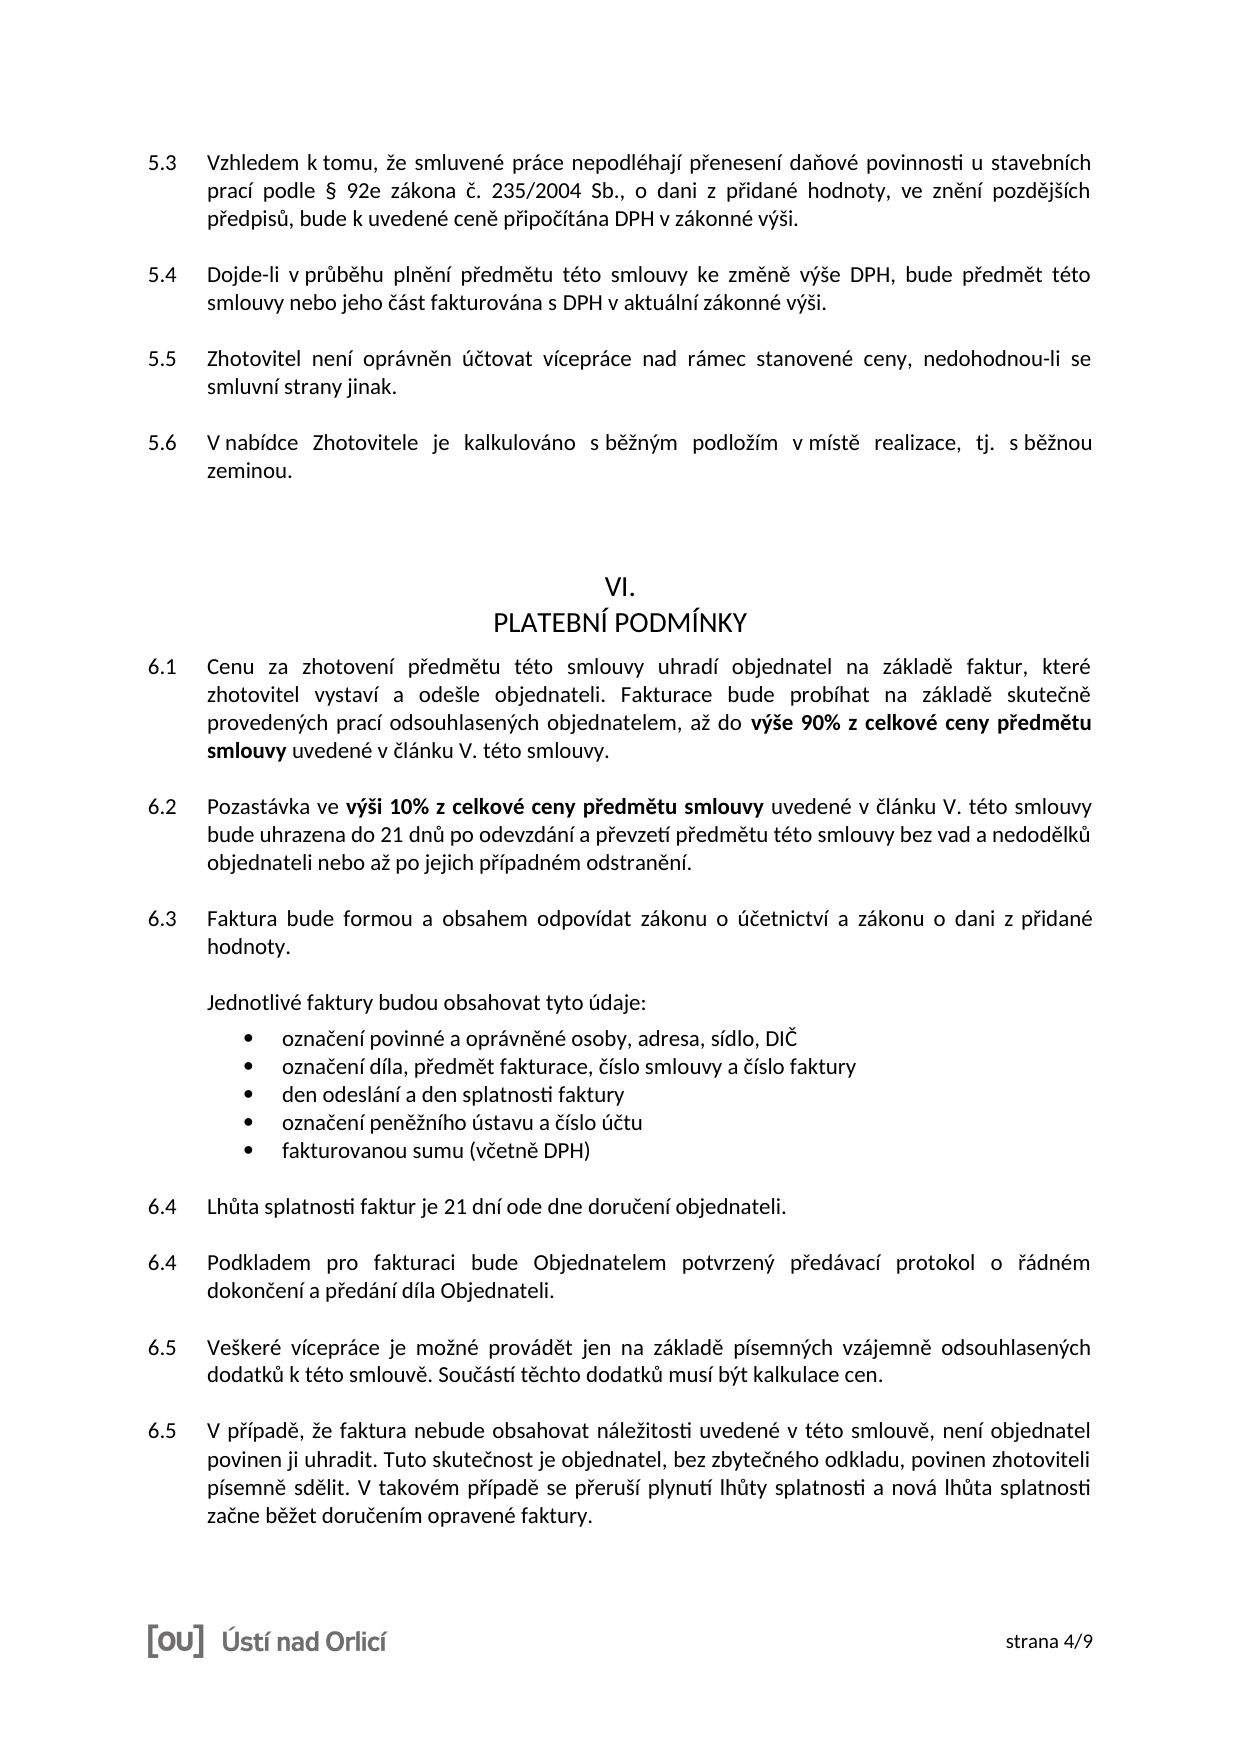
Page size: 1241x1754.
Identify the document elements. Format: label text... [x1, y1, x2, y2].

text 6.3 Faktura bude formou a obsahem odpovídat zákonu o účetnictví a zákonu o dani z přidané hodnoty. [148, 904, 1092, 960]
text 6.1 Cenu za zhotovení předmětu této smlouvy uhradí objednatel na základě faktur, které zhotovitel vystaví a odešle objednateli. Fakturace bude probíhat na základě skutečně provedených prací odsouhlasených objednatelem, až do výše 90% z celkové ceny předmětu smlouvy uvedené v článku V. této smlouvy. [148, 652, 1092, 764]
list den odeslání a den splatnosti faktury [244, 1080, 1092, 1108]
text 6.4 Lhůta splatnosti faktur je 21 dní ode dne doručení objednateli. [148, 1192, 1092, 1221]
list označení povinné a oprávněné osoby, adresa, sídlo, DIČ [244, 1024, 1092, 1052]
text 6.5 Veškeré vícepráce je možné provádět jen na základě písemných vzájemně odsouhlasených dodatků k této smlouvě. Součástí těchto dodatků musí být kalkulace cen. [148, 1333, 1092, 1389]
list označení peněžního ústavu a číslo účtu [244, 1108, 1092, 1136]
list fakturovanou sumu (včetně DPH) [244, 1136, 1092, 1164]
text 6.4 Podkladem pro fakturaci bude Objednatelem potvrzený předávací protokol o řádném dokončení a předání díla Objednateli. [148, 1248, 1092, 1304]
text 6.2 Pozastávka ve výši 10% z celkové ceny předmětu smlouvy uvedené v článku V. této smlouvy bude uhrazena do 21 dnů po odevzdání a převzetí předmětu této smlouvy bez vad a nedodělků objednateli nebo až po jejich případném odstranění. [148, 792, 1092, 876]
list označení díla, předmět fakturace, číslo smlouvy a číslo faktury [244, 1052, 1092, 1080]
text Jednotlivé faktury budou obsahovat tyto údaje: [207, 988, 1092, 1016]
picture [147, 1623, 388, 1659]
text 5.6 V nabídce Zhotovitele je kalkulováno s běžným podložím v místě realizace, tj. s běžnou zeminou. [148, 428, 1092, 484]
text VI. [148, 568, 1092, 604]
text 5.4 Dojde-li v průběhu plnění předmětu této smlouvy ke změně výše DPH, bude předmět této smlouvy nebo jeho část fakturována s DPH v aktuální zákonné výši. [148, 260, 1092, 316]
text 6.5 V případě, že faktura nebude obsahovat náležitosti uvedené v této smlouvě, není objednatel povinen ji uhradit. Tuto skutečnost je objednatel, bez zbytečného odkladu, povinen zhotoviteli písemně sdělit. V takovém případě se přeruší plynutí lhůty splatnosti a nová lhůta splatnosti začne běžet doručením opravené faktury. [148, 1417, 1092, 1529]
text Platební podmínky [148, 604, 1092, 639]
text 5.5 Zhotovitel není oprávněn účtovat vícepráce nad rámec stanovené ceny, nedohodnou-li se smluvní strany jinak. [148, 344, 1092, 400]
text 5.3 Vzhledem k tomu, že smluvené práce nepodléhají přenesení daňové povinnosti u stavebních prací podle § 92e zákona č. 235/2004 Sb., o dani z přidané hodnoty, ve znění pozdějších předpisů, bude k uvedené ceně připočítána DPH v zákonné výši. [148, 148, 1092, 232]
